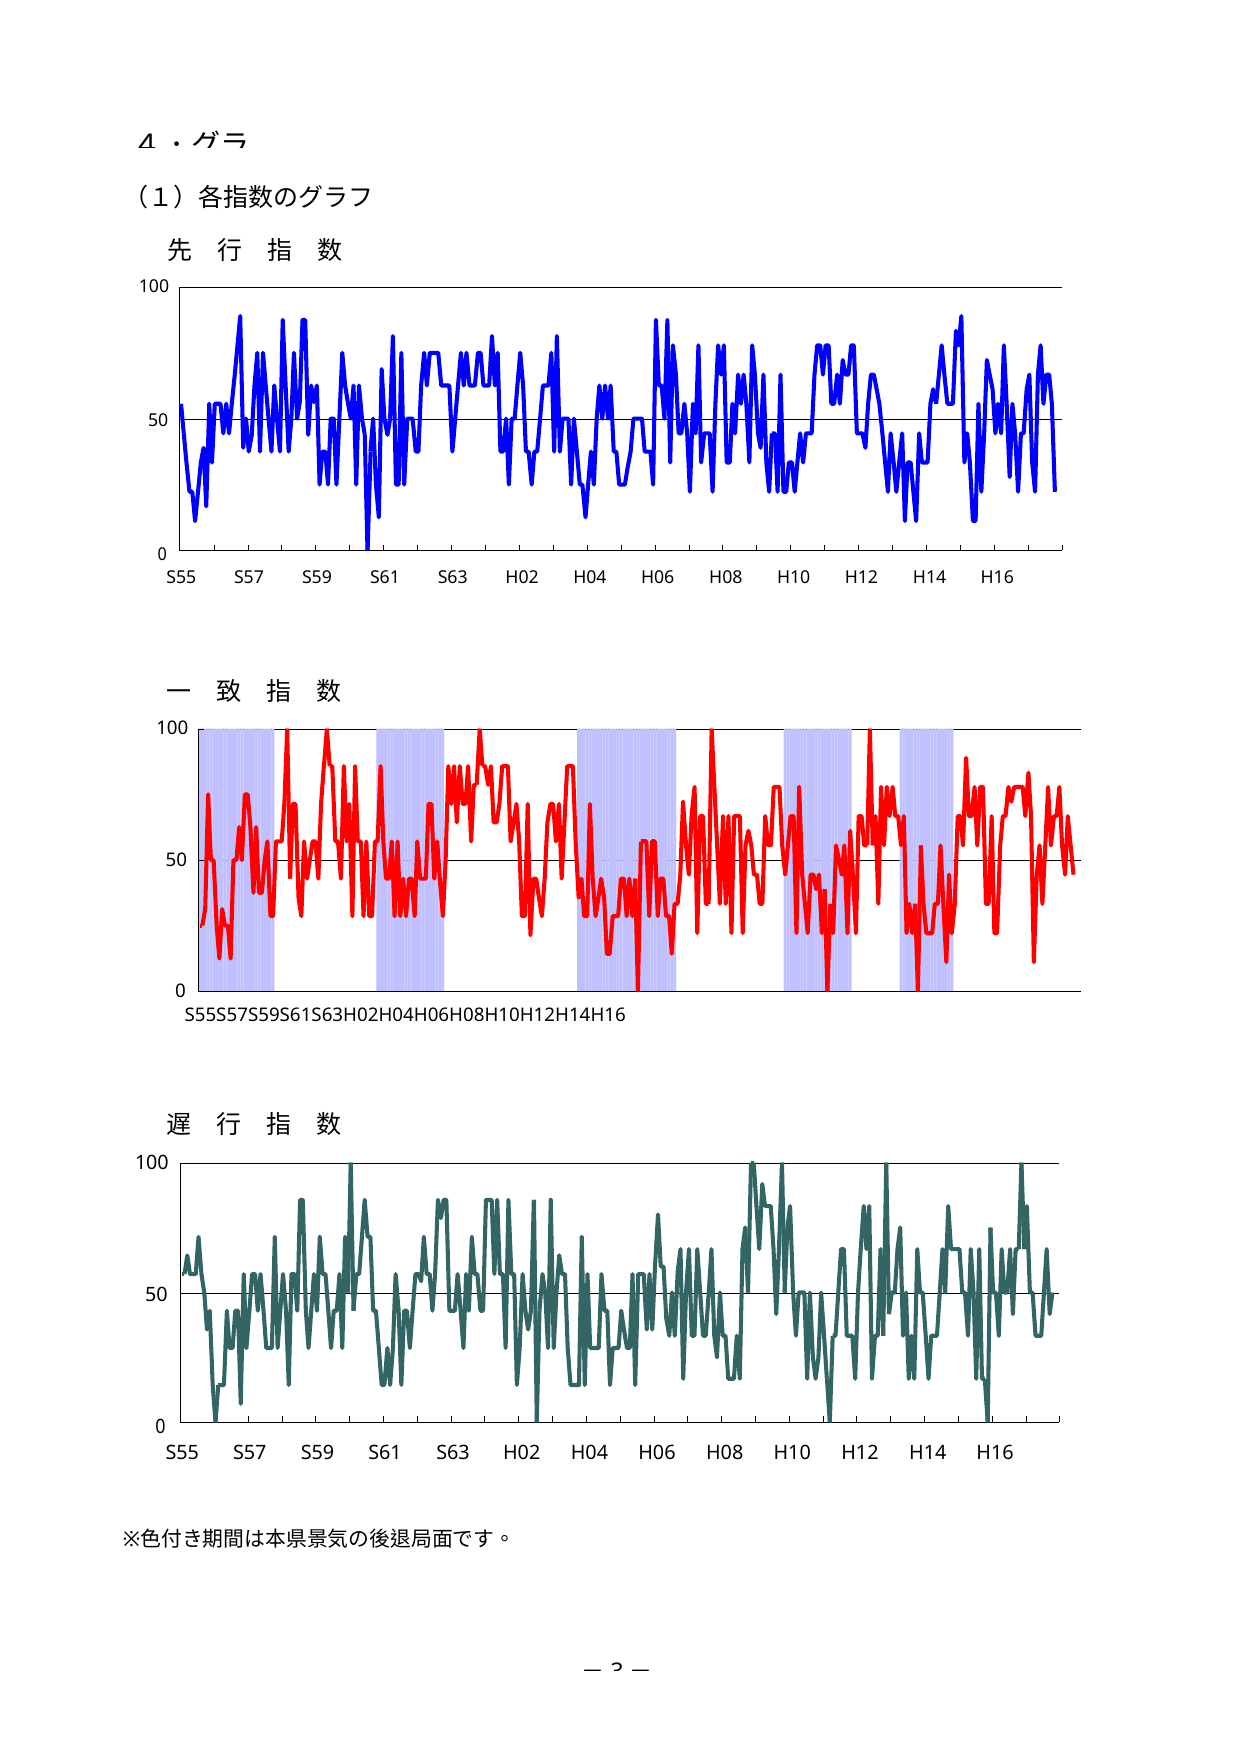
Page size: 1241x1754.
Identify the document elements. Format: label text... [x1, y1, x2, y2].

subtitle 致 指 数 [167, 673, 1142, 707]
text 50 [148, 408, 1142, 432]
text ※色付き期間は本県景気の後退局面です。 [123, 1524, 1142, 1553]
text 100 [139, 274, 1142, 298]
text 0 [155, 1412, 1142, 1438]
text 100 [135, 1148, 1142, 1175]
text S55 S57 S59 S61 S63 H02 H04 H06 H08 H10 H12 H14 H16 [165, 1438, 1142, 1465]
subtitle （１）各指数のグラフ [106, 180, 391, 214]
text 50 [145, 1280, 1142, 1307]
text 先 行 指 数 [106, 233, 403, 267]
text 遅 行 指 数 [167, 1107, 1142, 1141]
text 0 [157, 542, 1142, 565]
text S55 S57 S59 S61 S63 H02 H04 H06 H08 H10 H12 H14 H16 [166, 565, 1142, 589]
